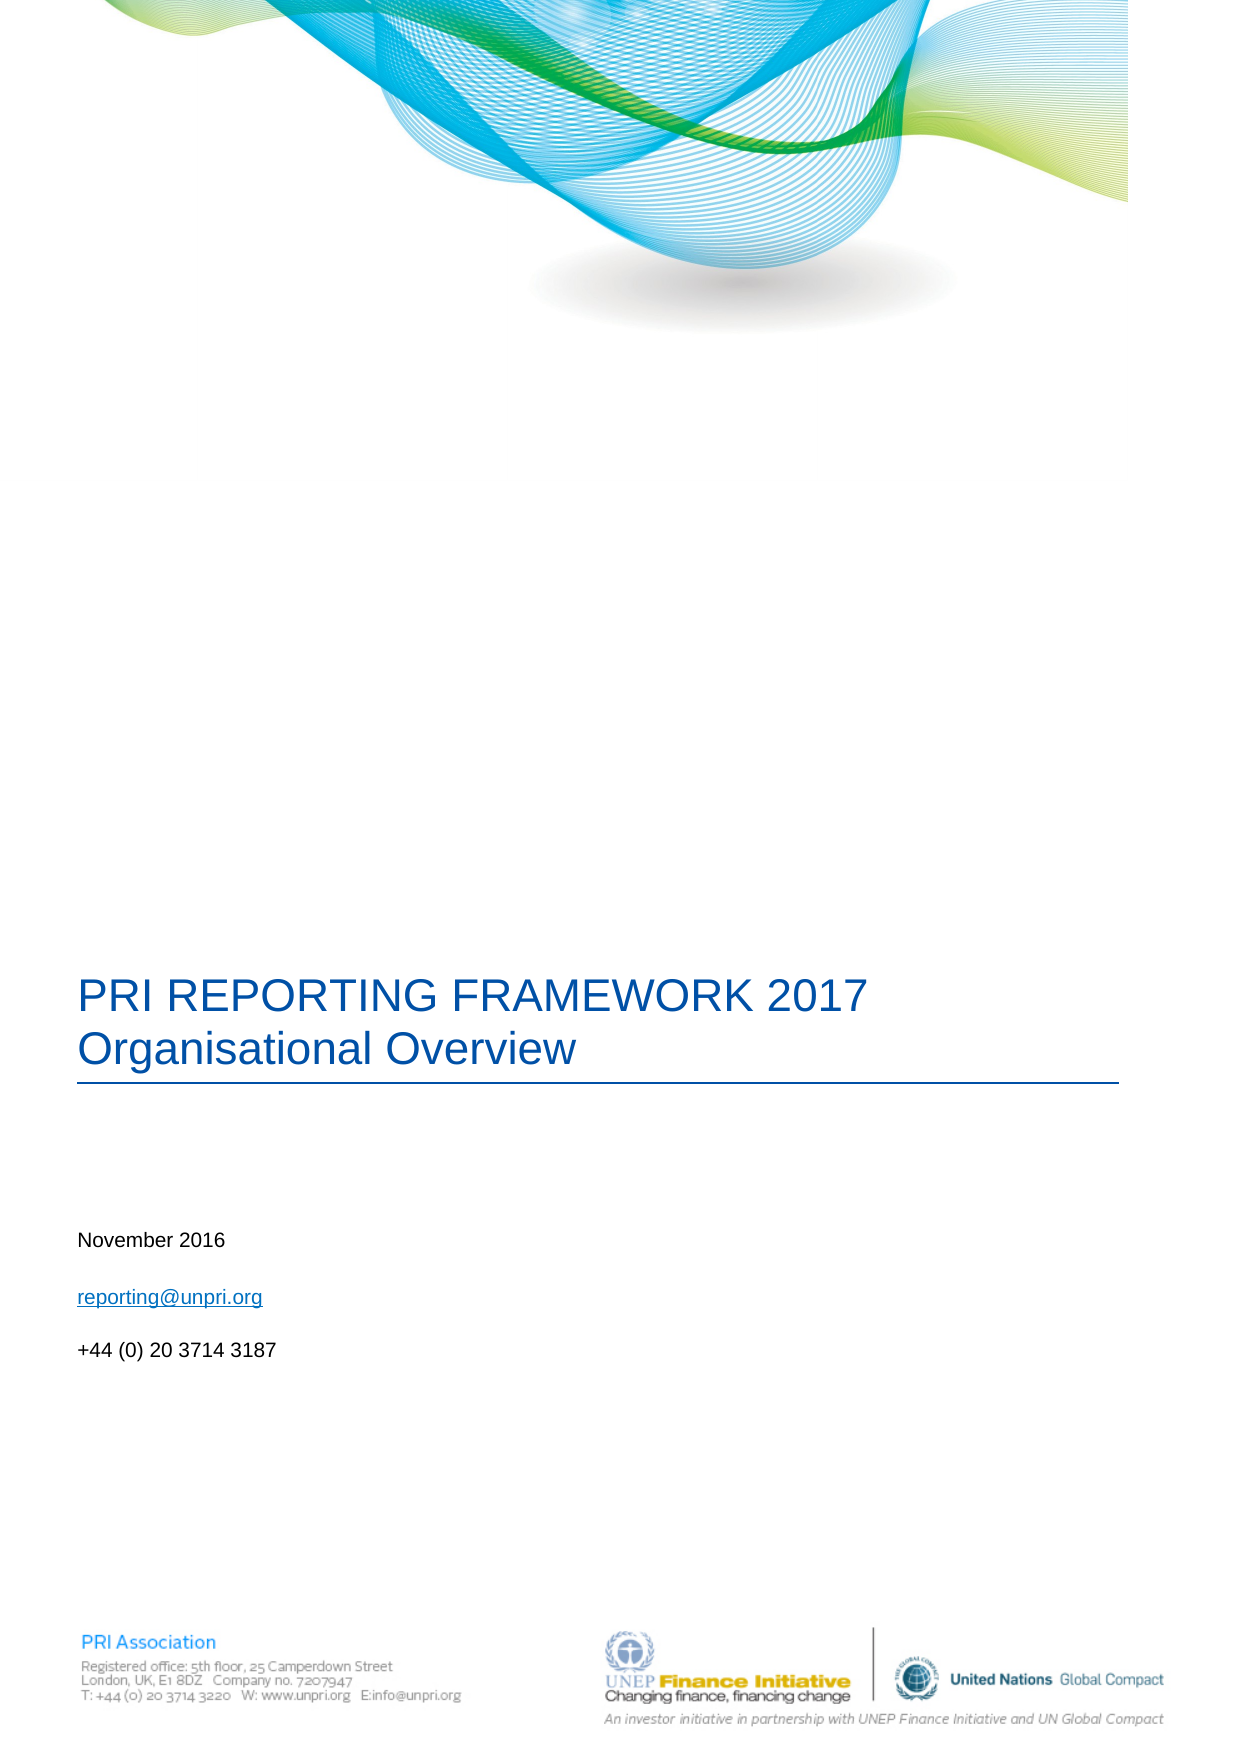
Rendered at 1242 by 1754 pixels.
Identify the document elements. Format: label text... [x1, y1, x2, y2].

picture [2, 1610, 1240, 1754]
picture [0, 0, 1128, 481]
text November 2016 [77, 1228, 1119, 1252]
title PRI REPORTING FRAMEWORK 2017 [77, 969, 1119, 1021]
text reporting@unpri.org [77, 1284, 1119, 1308]
title Organisational Overview [77, 1021, 1119, 1082]
text +44 (0) 20 3714 3187 [77, 1341, 1119, 1361]
